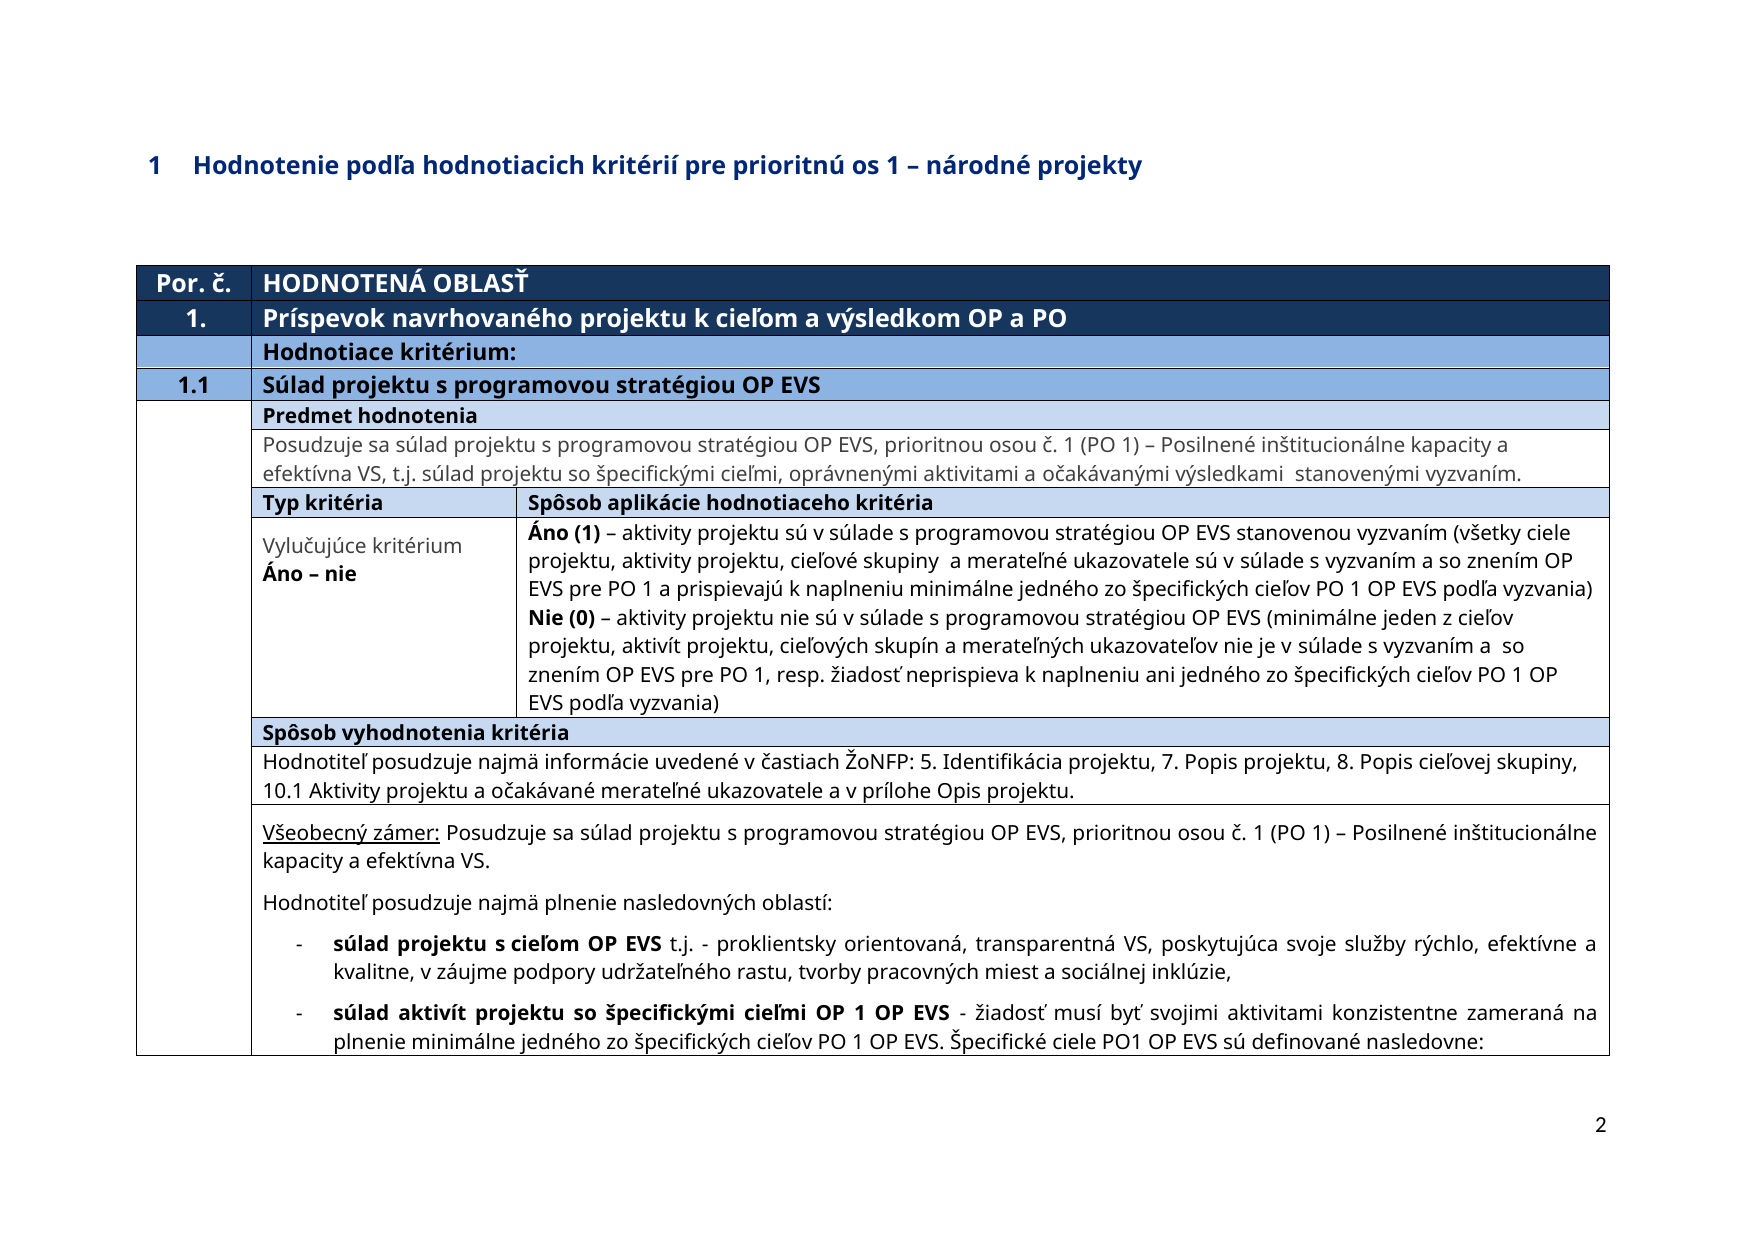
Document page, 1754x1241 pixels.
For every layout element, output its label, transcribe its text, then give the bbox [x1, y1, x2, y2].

table_cell Hodnotiace kritérium: [252, 336, 1609, 367]
table_cell Spôsob vyhodnotenia kritéria [252, 718, 1609, 746]
subtitle Hodnotenie podľa hodnotiacich kritérií pre prioritnú os 1 – národné projekty [148, 148, 1606, 182]
table_cell 1.1 [137, 369, 251, 400]
table_cell Posudzuje sa súlad projektu s programovou stratégiou OP EVS, prioritnou osou č. 1 (PO 1) – Posilnené inštitucionálne kapacity a efektívna VS, t.j. súlad projektu so špecifickými cieľmi, oprávnenými aktivitami a očakávanými výsledkami stanovenými vyzvaním. [252, 430, 1609, 487]
table_cell Typ kritéria [252, 488, 516, 517]
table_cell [252, 805, 1609, 1055]
table_cell Súlad projektu s programovou stratégiou OP EVS [252, 369, 1609, 400]
table_cell Hodnotiteľ posudzuje najmä informácie uvedené v častiach ŽoNFP: 5. Identifikácia projektu, 7. Popis projektu, 8. Popis cieľovej skupiny, 10.1 Aktivity projektu a očakávané merateľné ukazovatele a v prílohe Opis projektu. [252, 747, 1609, 804]
table_cell Áno (1) – aktivity projektu sú v súlade s programovou stratégiou OP EVS stanovenou vyzvaním (všetky ciele projektu, aktivity projektu, cieľové skupiny a merateľné ukazovatele sú v súlade s vyzvaním a so znením OP EVS pre PO 1 a prispievajú k naplneniu minimálne jedného zo špecifických cieľov PO 1 OP EVS podľa vyzvania) Nie (0) – aktivity projektu nie sú v súlade s programovou stratégiou OP EVS (minimálne jeden z cieľov projektu, aktivít projektu, cieľových skupín a merateľných ukazovateľov nie je v súlade s vyzvaním a so znením OP EVS pre PO 1, resp. žiadosť neprispieva k naplneniu ani jedného zo špecifických cieľov PO 1 OP EVS podľa vyzvania) [517, 518, 1609, 717]
table_header HODNOTENÁ OBLASŤ [252, 266, 1609, 300]
table_cell Predmet hodnotenia [252, 401, 1609, 429]
table_cell [137, 401, 251, 1055]
table_cell Spôsob aplikácie hodnotiaceho kritéria [517, 488, 1609, 517]
table_cell Vylučujúce kritérium Áno – nie [252, 518, 516, 717]
table_cell Príspevok navrhovaného projektu k cieľom a výsledkom OP a PO [252, 301, 1609, 335]
table_cell [137, 336, 251, 367]
table_header Por. č. [137, 266, 251, 300]
table_cell [137, 301, 251, 335]
